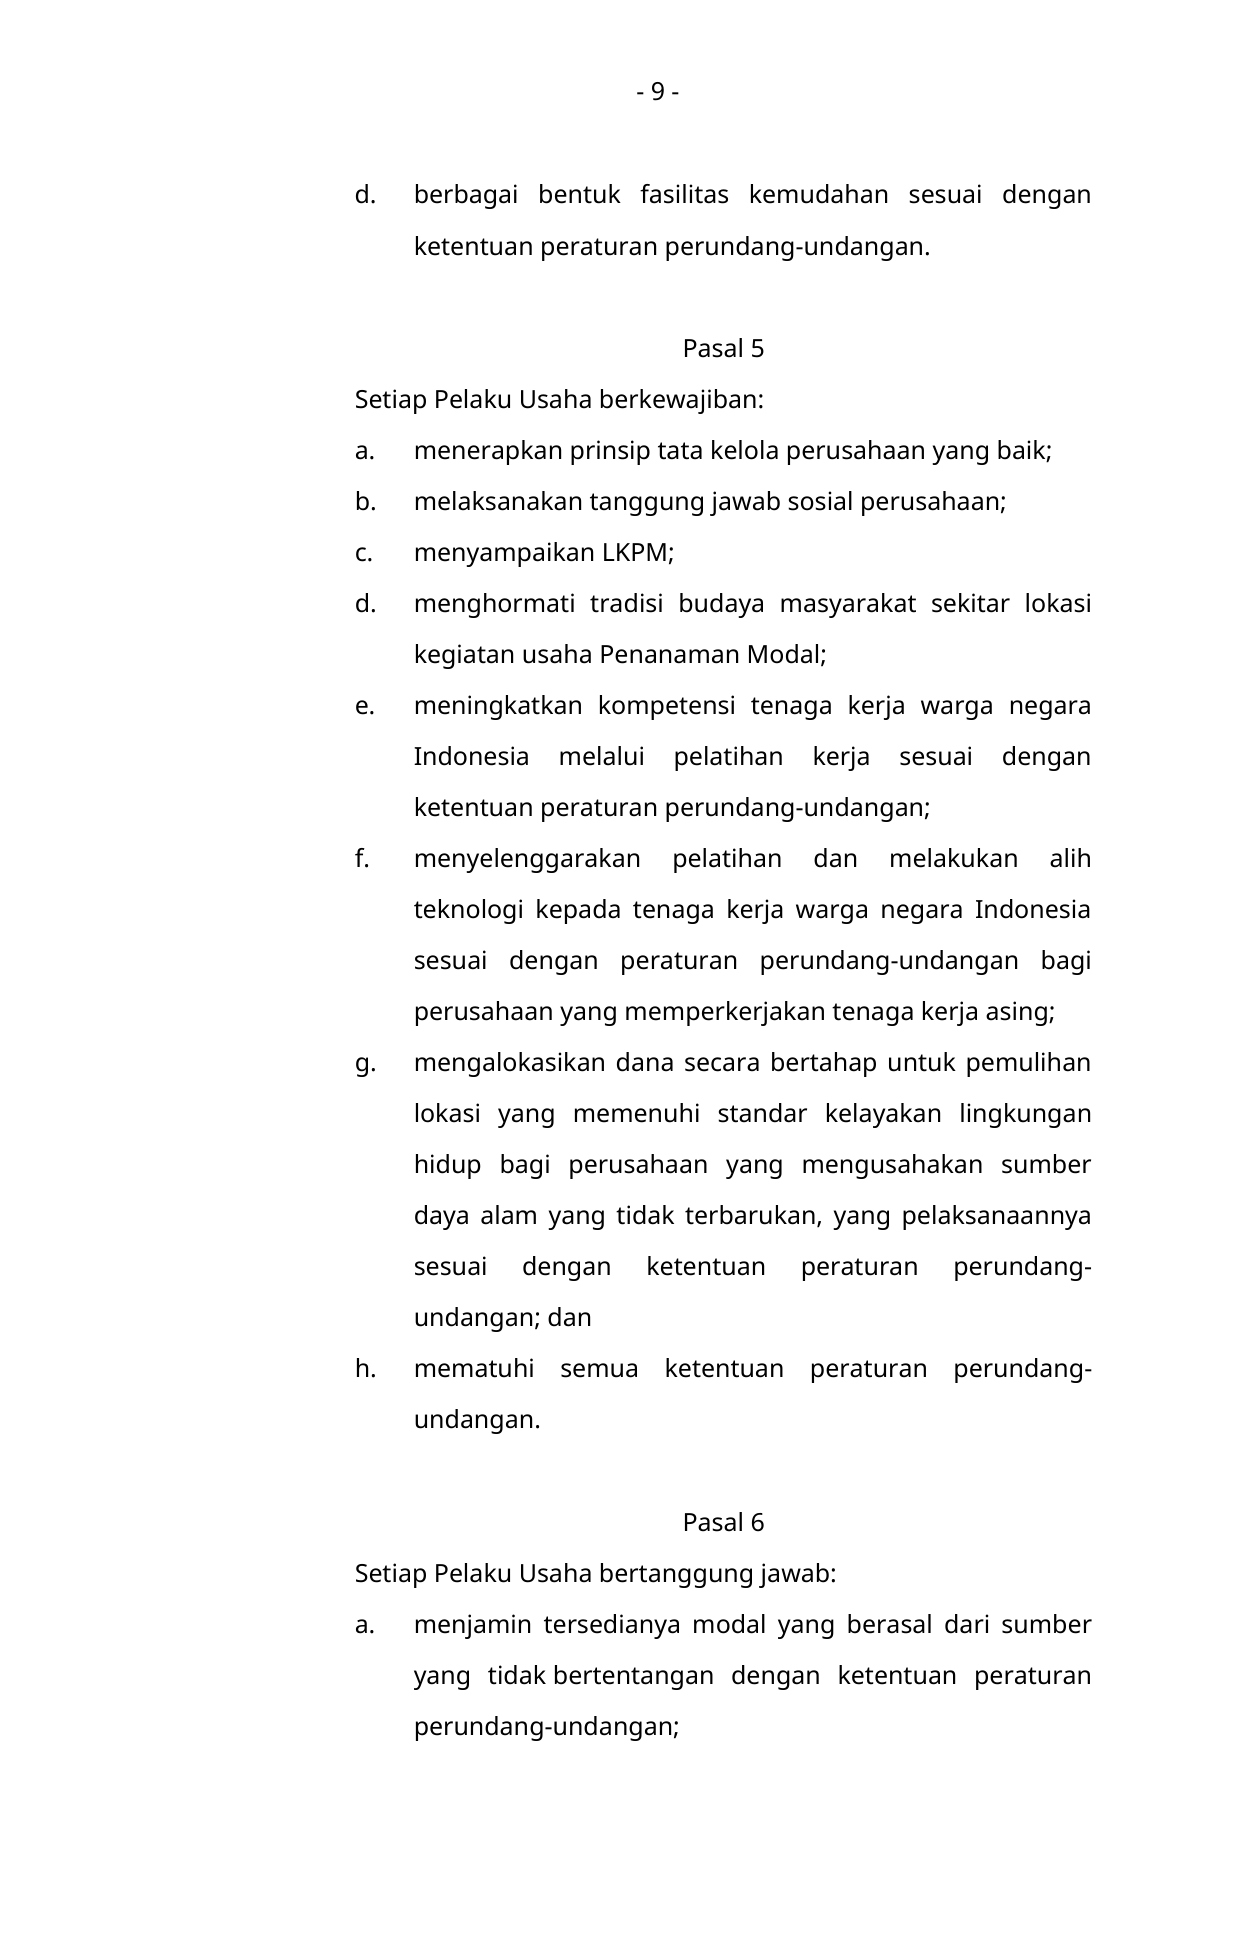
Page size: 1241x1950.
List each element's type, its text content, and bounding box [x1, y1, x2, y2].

list menyelenggarakan pelatihan dan melakukan alih teknologi kepada tenaga kerja warga negara Indonesia sesuai dengan peraturan perundang-undangan bagi perusahaan yang memperkerjakan tenaga kerja asing; [354, 841, 1092, 1028]
text Setiap Pelaku Usaha bertanggung jawab: [354, 1555, 1092, 1589]
list mengalokasikan dana secara bertahap untuk pemulihan lokasi yang memenuhi standar kelayakan lingkungan hidup bagi perusahaan yang mengusahakan sumber daya alam yang tidak terbarukan, yang pelaksanaannya sesuai dengan ketentuan peraturan perundang-undangan; dan [354, 1045, 1092, 1334]
list meningkatkan kompetensi tenaga kerja warga negara Indonesia melalui pelatihan kerja sesuai dengan ketentuan peraturan perundang-undangan; [354, 688, 1092, 824]
list menghormati tradisi budaya masyarakat sekitar lokasi kegiatan usaha Penanaman Modal; [354, 586, 1092, 671]
subtitle Pasal 6 [354, 1504, 1092, 1538]
text Setiap Pelaku Usaha berkewajiban: [354, 381, 1092, 415]
subtitle Pasal 5 [354, 330, 1092, 364]
list melaksanakan tanggung jawab sosial perusahaan; [354, 483, 1092, 517]
list berbagai bentuk fasilitas kemudahan sesuai dengan ketentuan peraturan perundang-undangan. [354, 177, 1092, 262]
list menyampaikan LKPM; [354, 534, 1092, 568]
list menjamin tersedianya modal yang berasal dari sumber yang tidak bertentangan dengan ketentuan peraturan perundang-undangan; [354, 1606, 1092, 1742]
list mematuhi semua ketentuan peraturan perundang-undangan. [354, 1351, 1092, 1436]
list menerapkan prinsip tata kelola perusahaan yang baik; [354, 432, 1092, 466]
